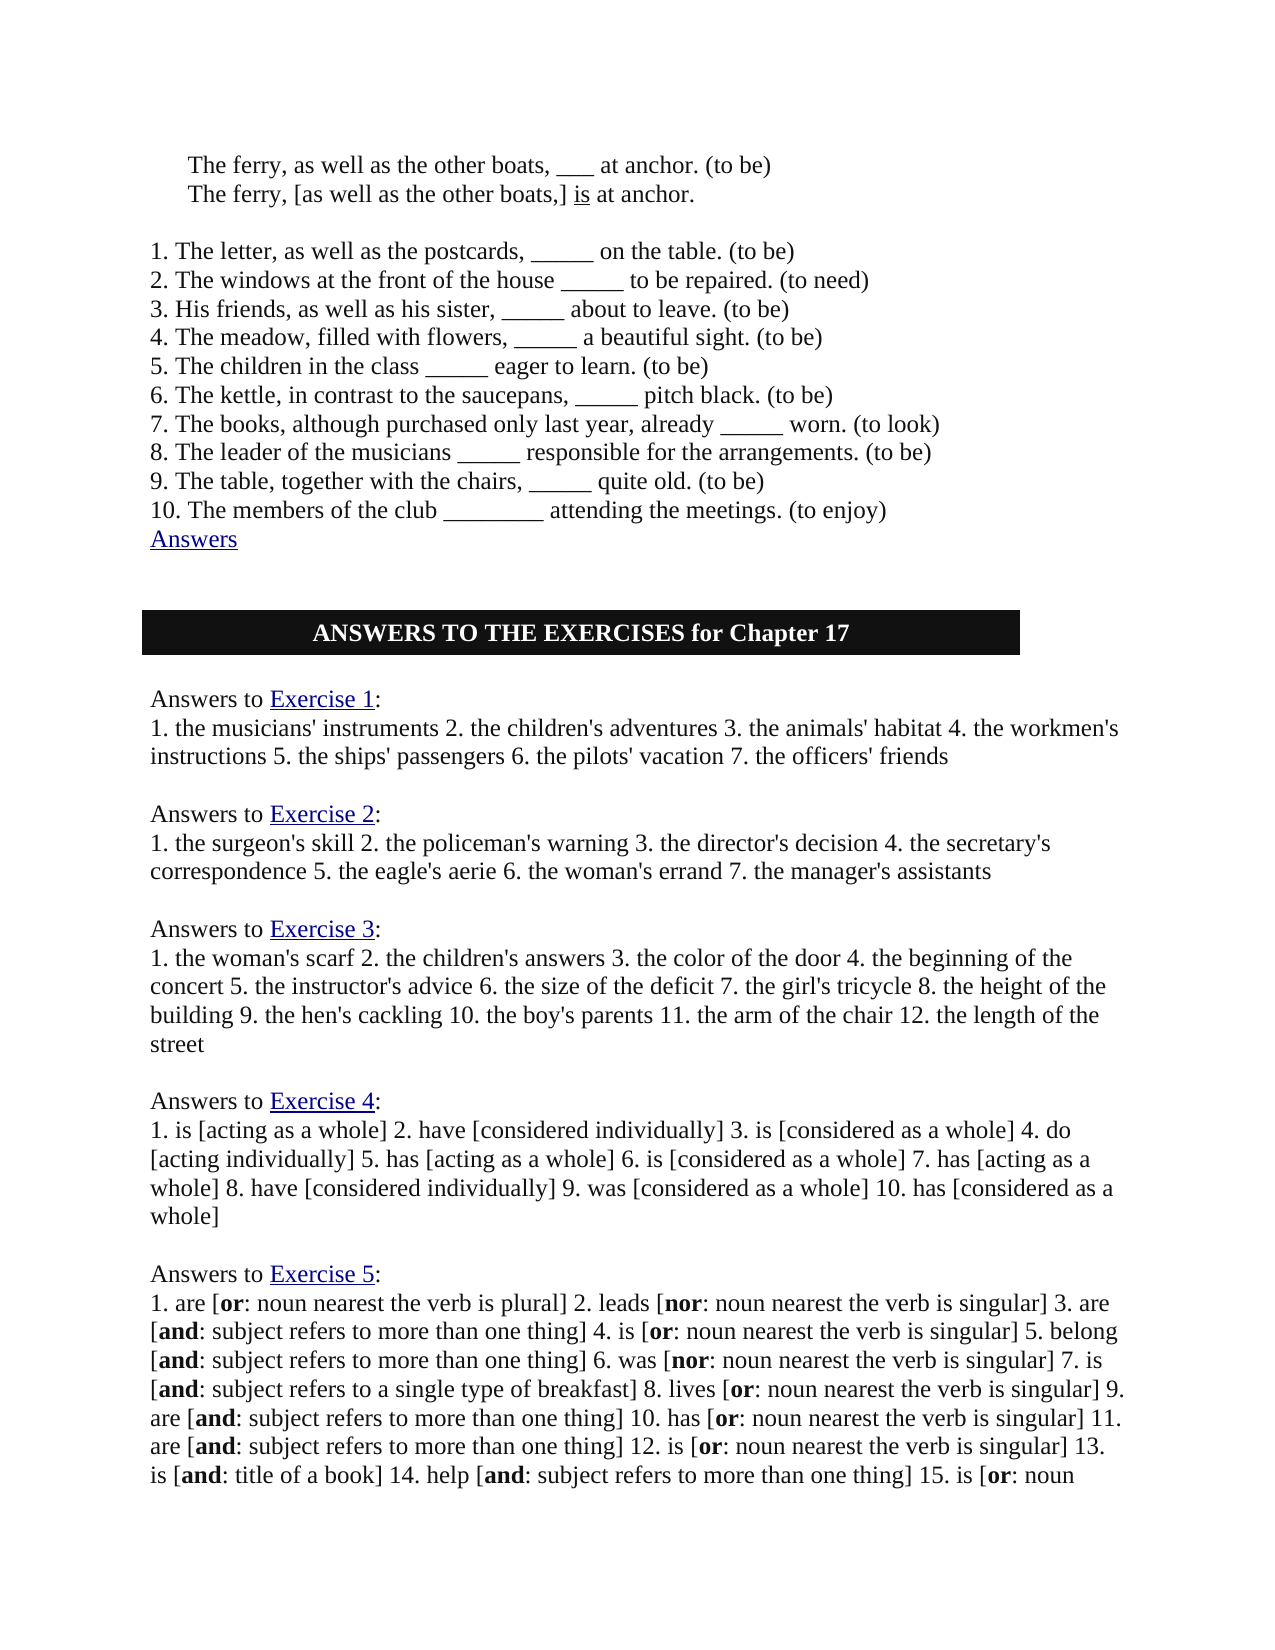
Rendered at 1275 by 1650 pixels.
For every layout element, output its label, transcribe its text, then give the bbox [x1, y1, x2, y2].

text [150, 684, 1125, 1489]
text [150, 150, 1125, 581]
table_header ANSWERS TO THE EXERCISES for Chapter 17 [142, 610, 1020, 655]
